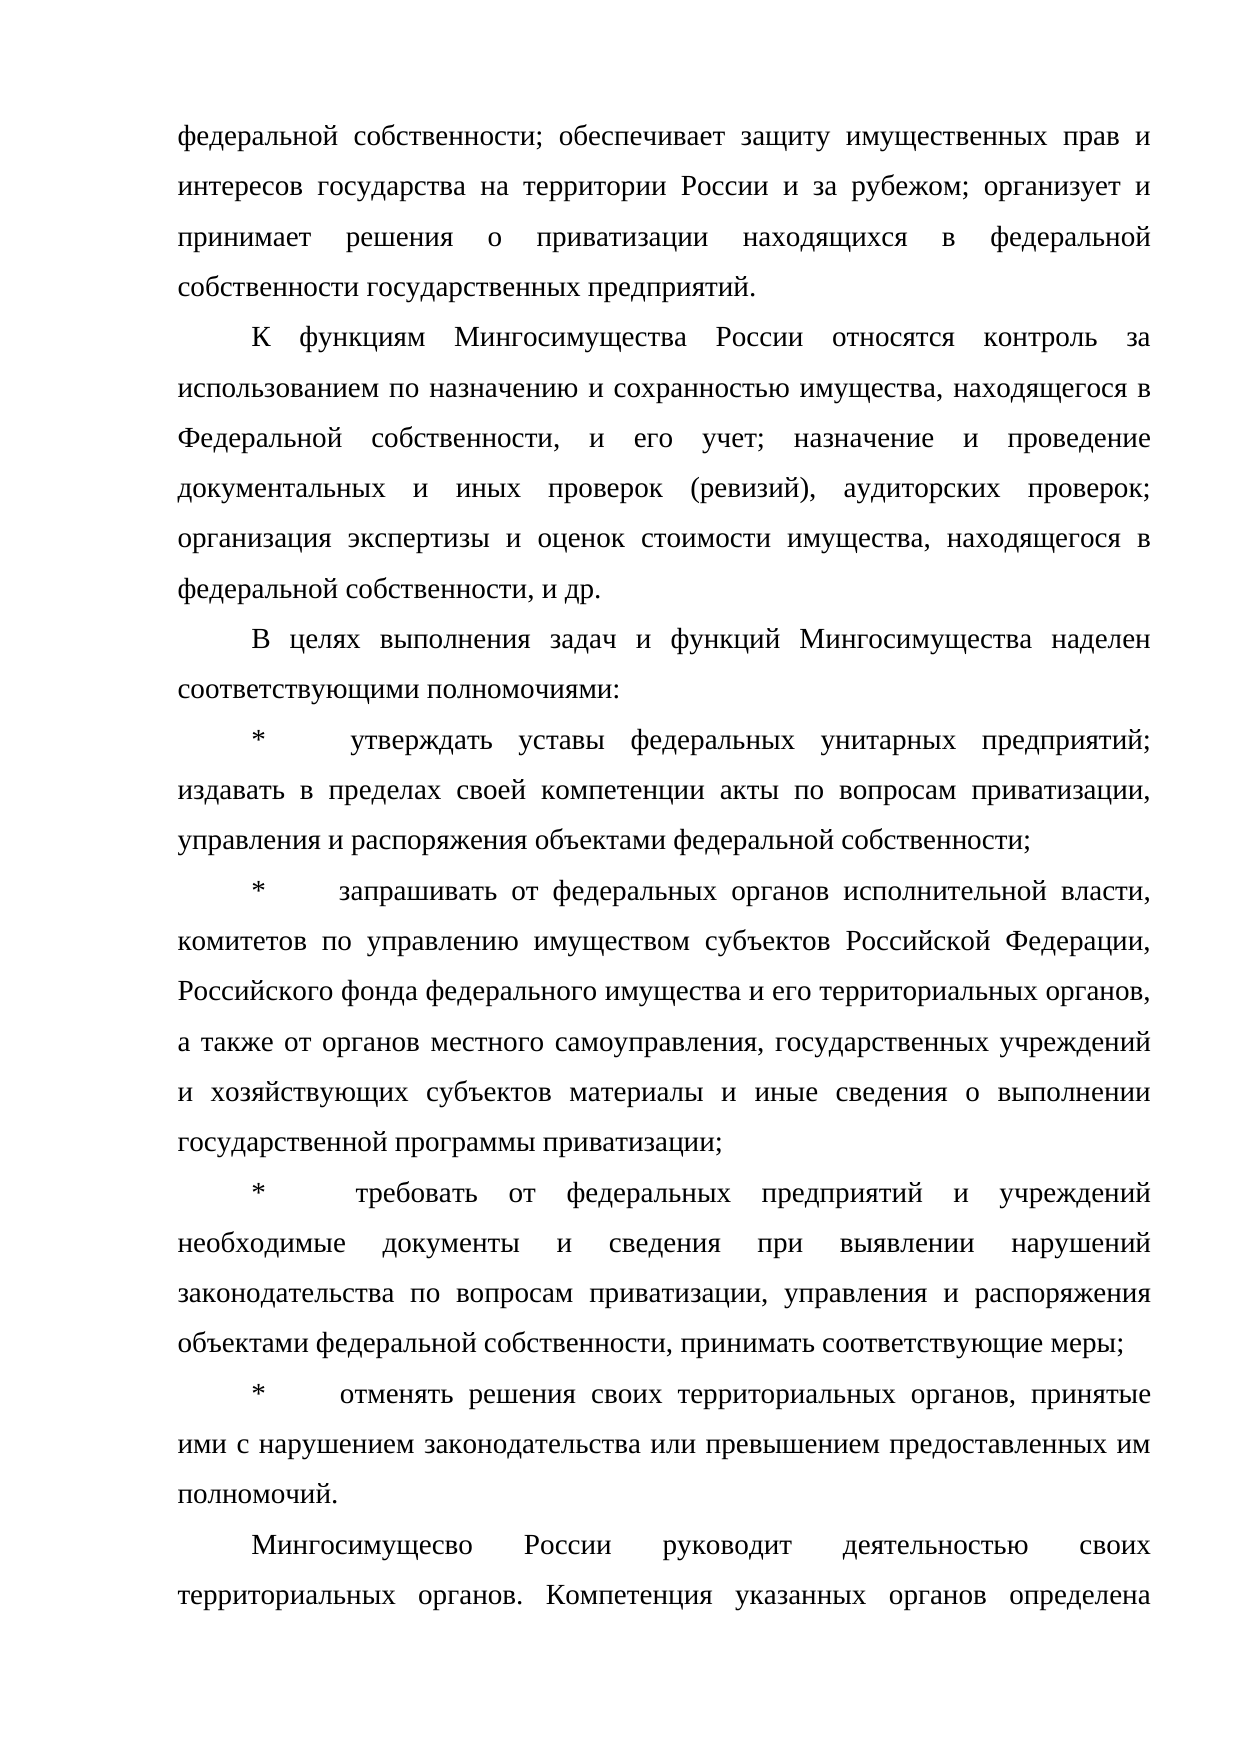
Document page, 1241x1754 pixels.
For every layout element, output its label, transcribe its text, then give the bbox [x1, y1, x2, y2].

text В целях выполнения задач и функций Мингосимущества наделен соответствующими полномочиями: [177, 621, 1152, 705]
list утверждать уставы федеральных унитарных предприятий; издавать в пределах своей компетенции акты по вопросам приватизации, управления и распоряжения объектами федеральной собственности; [177, 722, 1152, 856]
list требовать от федеральных предприятий и учреждений необходимые документы и сведения при выявлении нарушений законодательства по вопросам приватизации, управления и распоряжения объектами федеральной собственности, принимать соответствующие меры; [177, 1175, 1152, 1359]
list отменять решения своих территориальных органов, принятые ими с нарушением законодательства или превышением предоставленных им полномочий. [177, 1376, 1152, 1510]
text К функциям Мингосимущества России относятся контроль за использованием по назначению и сохранностью имущества, находящегося в Федеральной собственности, и его учет; назначение и проведение документальных и иных проверок (ревизий), аудиторских проверок; организация экспертизы и оценок стоимости имущества, находящегося в федеральной собственности, и др. [177, 319, 1152, 604]
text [177, 1527, 1152, 1611]
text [177, 118, 1152, 303]
list запрашивать от федеральных органов исполнительной власти, комитетов по управлению имуществом субъектов Российской Федерации, Российского фонда федерального имущества и его территориальных органов, а также от органов местного самоуправления, государственных учреждений и хозяйствующих субъектов материалы и иные сведения о выполнении государственной программы приватизации; [177, 873, 1152, 1158]
